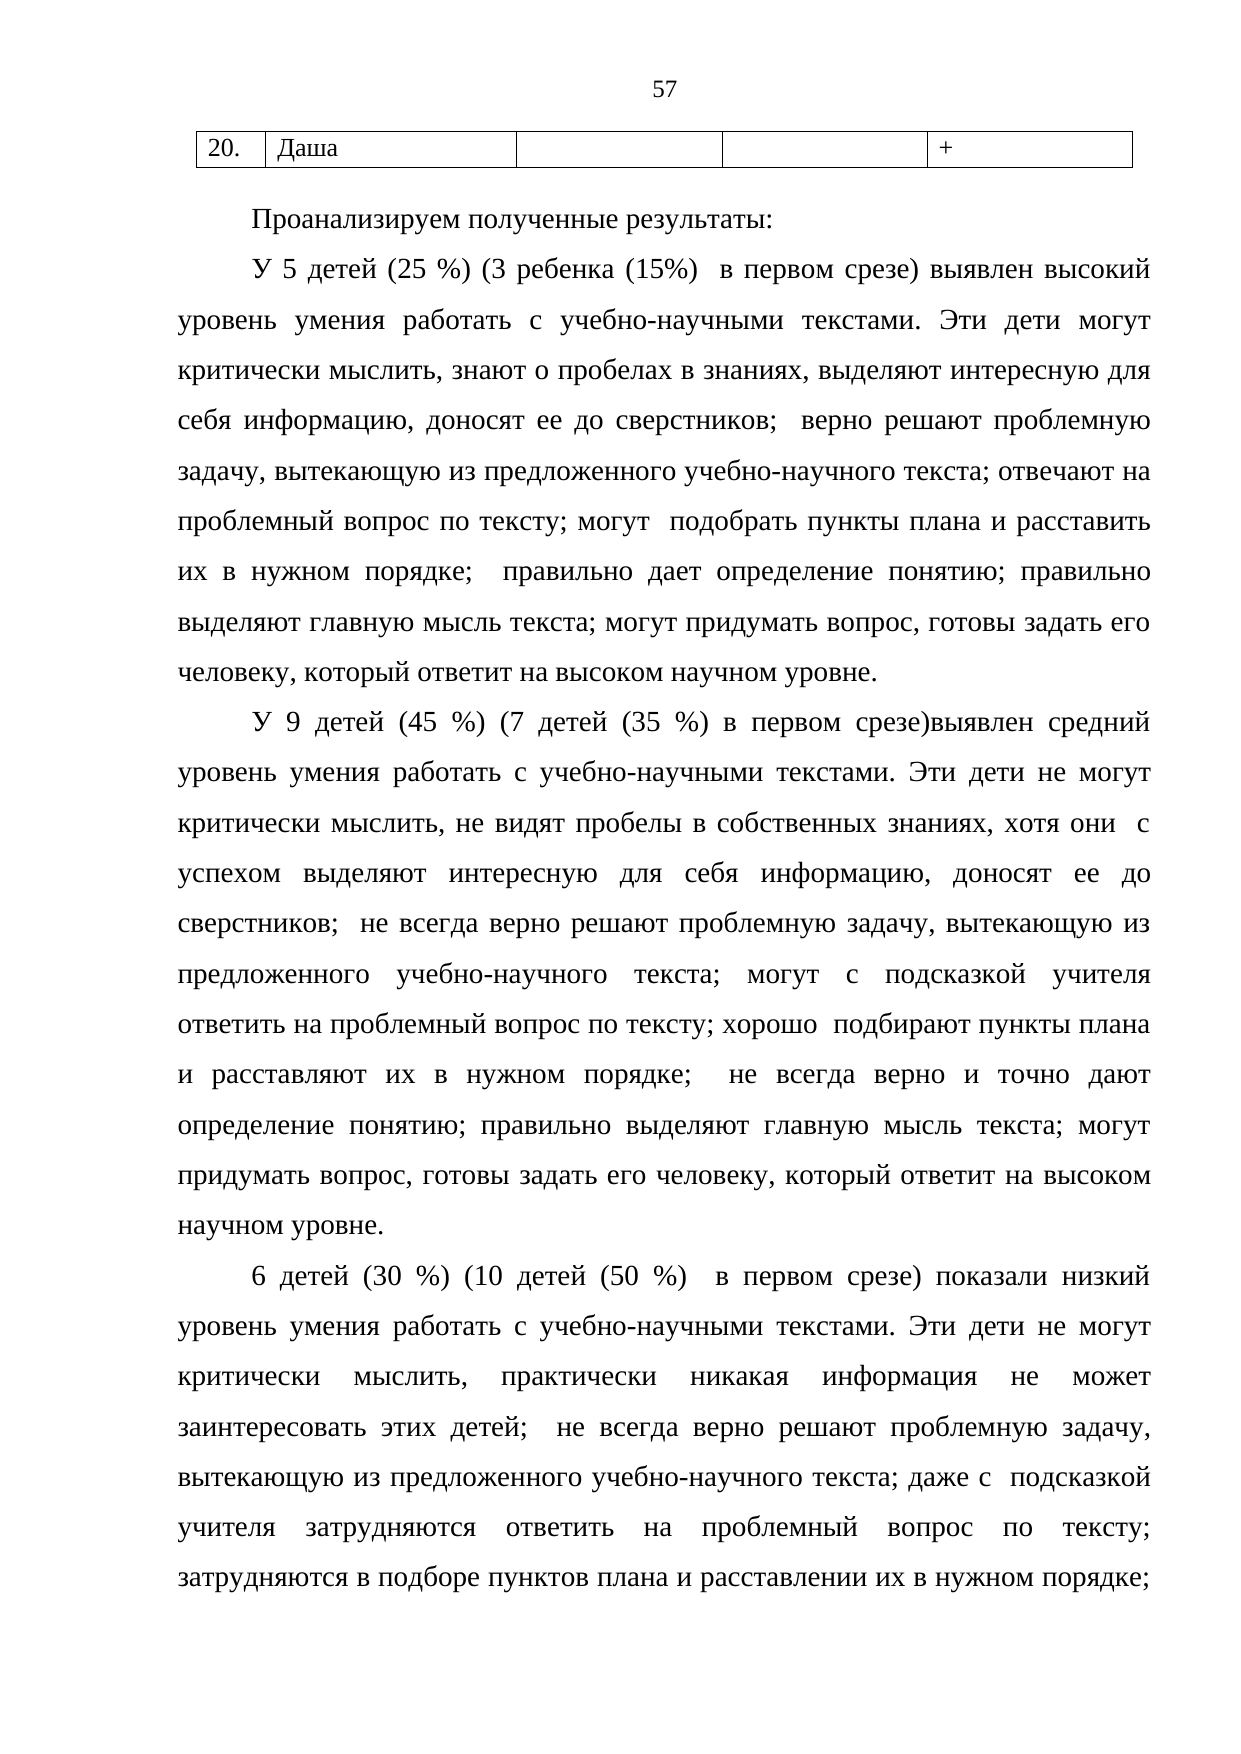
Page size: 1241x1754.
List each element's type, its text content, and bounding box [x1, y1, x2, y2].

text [177, 1258, 1152, 1593]
table_cell [517, 132, 722, 167]
text Проанализируем полученные результаты: [177, 201, 1152, 235]
table_cell + [928, 132, 1132, 167]
table_cell Даша [266, 132, 516, 167]
table_cell [723, 132, 927, 167]
table_cell 20. [197, 132, 265, 167]
text У 9 детей (45 %) (7 детей (35 %) в первом срезе)выявлен средний уровень умения работать с учебно-научными текстами. Эти дети не могут критически мыслить, не видят пробелы в собственных знаниях, хотя они с успехом выделяют интересную для себя информацию, доносят ее до сверстников; не всегда верно решают проблемную задачу, вытекающую из предложенного учебно-научного текста; могут с подсказкой учителя ответить на проблемный вопрос по тексту; хорошо подбирают пункты плана и расставляют их в нужном порядке; не всегда верно и точно дают определение понятию; правильно выделяют главную мысль текста; могут придумать вопрос, готовы задать его человеку, который ответит на высоком научном уровне. [177, 704, 1152, 1241]
text У 5 детей (25 %) (3 ребенка (15%) в первом срезе) выявлен высокий уровень умения работать с учебно-научными текстами. Эти дети могут критически мыслить, знают о пробелах в знаниях, выделяют интересную для себя информацию, доносят ее до сверстников; верно решают проблемную задачу, вытекающую из предложенного учебно-научного текста; отвечают на проблемный вопрос по тексту; могут подобрать пункты плана и расставить их в нужном порядке; правильно дает определение понятию; правильно выделяют главную мысль текста; могут придумать вопрос, готовы задать его человеку, который ответит на высоком научном уровне. [177, 251, 1152, 687]
